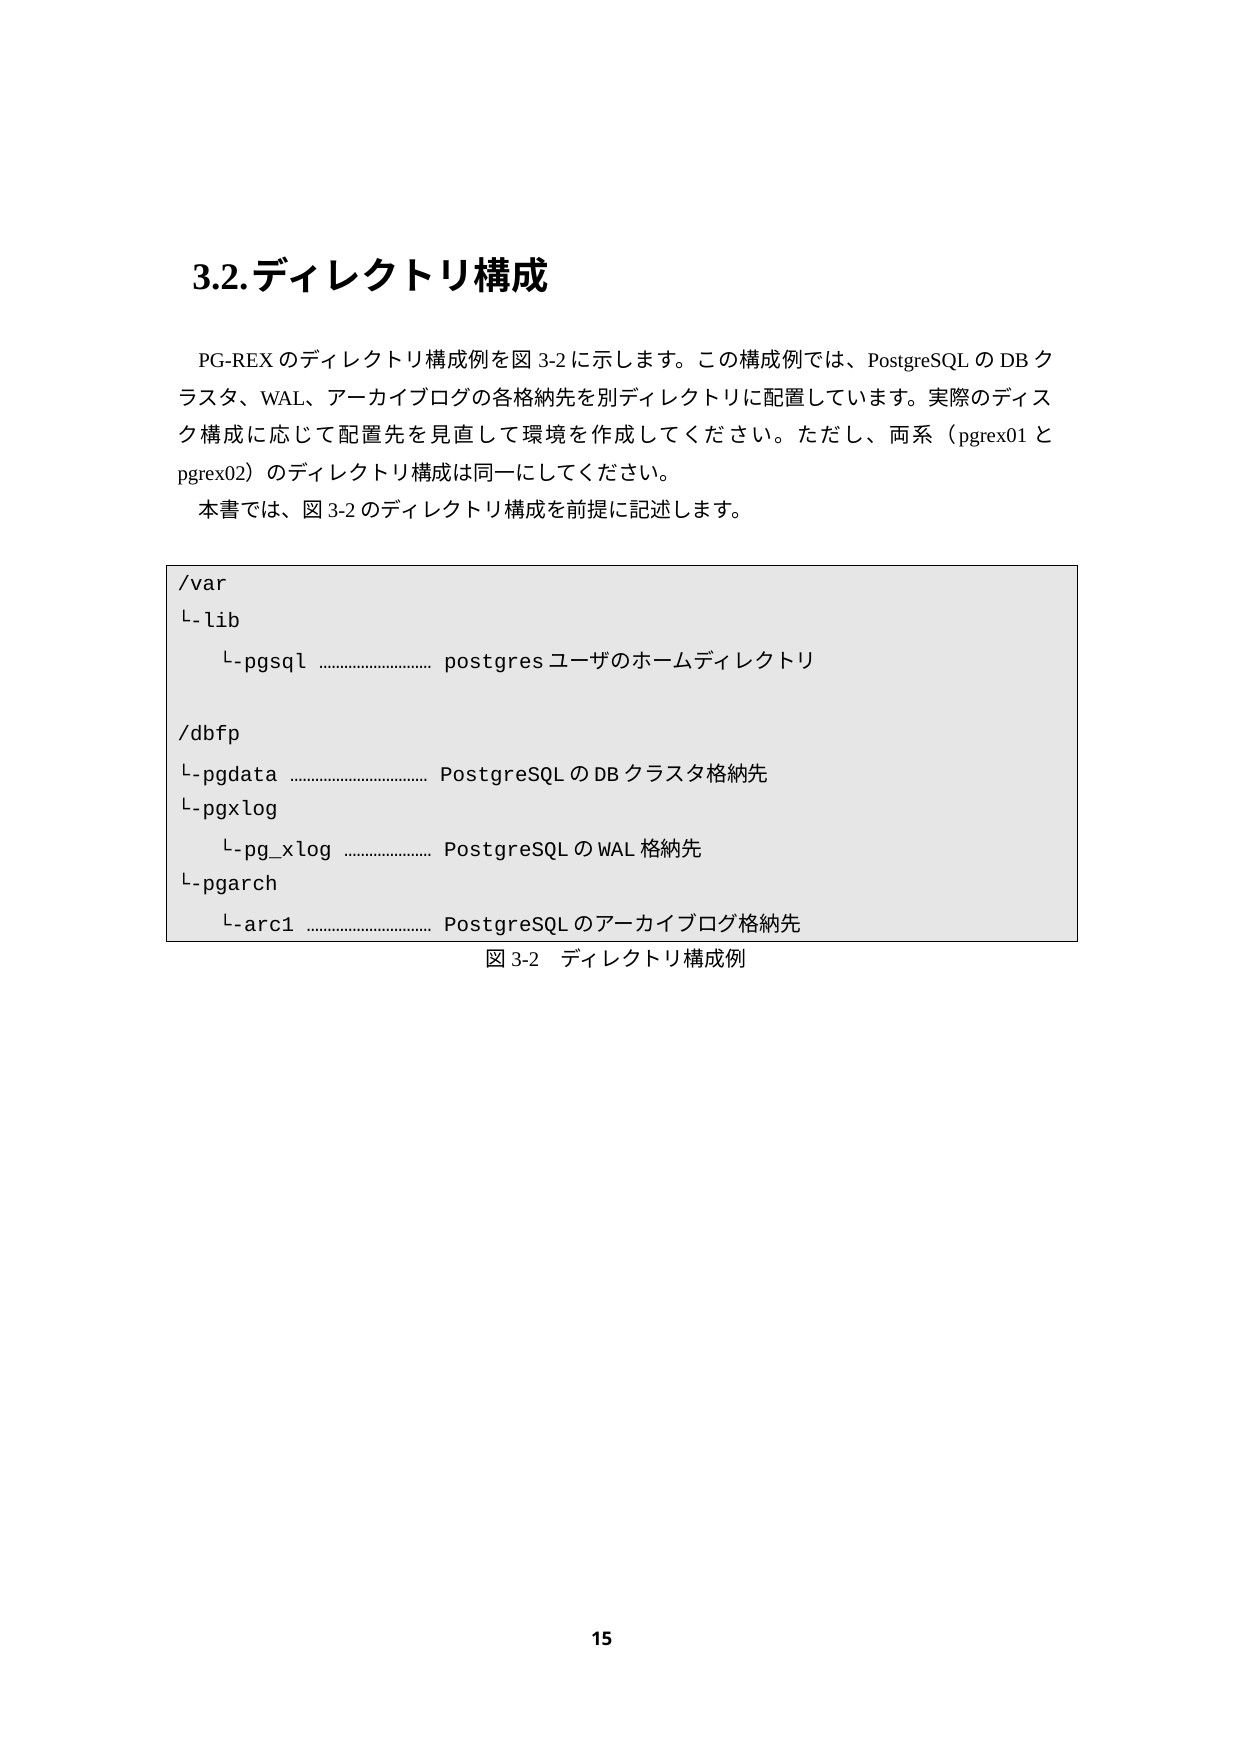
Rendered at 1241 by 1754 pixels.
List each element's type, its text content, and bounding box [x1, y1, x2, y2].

text 本書では、図 3-2のディレクトリ構成を前提に記述します。 [177, 490, 1054, 528]
table_header /var └-lib └-pgsql ……………………… postgresユーザのホームディレクトリ /dbfp └-pgdata …………………………… PostgreSQLのDBクラスタ格納先 └-pgxlog └-pg_xlog ………………… PostgreSQLのWAL格納先 └-pgarch └-arc1 ………………………… PostgreSQLのアーカイブログ格納先 [167, 566, 1077, 941]
text 図 3-2 ディレクトリ構成例 [177, 942, 1054, 972]
subtitle ディレクトリ構成 [192, 236, 1063, 311]
text PG-REXのディレクトリ構成例を図 3-2に示します。この構成例では、PostgreSQLのDBクラスタ、WAL、アーカイブログの各格納先を別ディレクトリに配置しています。実際のディスク構成に応じて配置先を見直して環境を作成してください。ただし、両系（pgrex01とpgrex02）のディレクトリ構成は同一にしてください。 [177, 340, 1054, 490]
